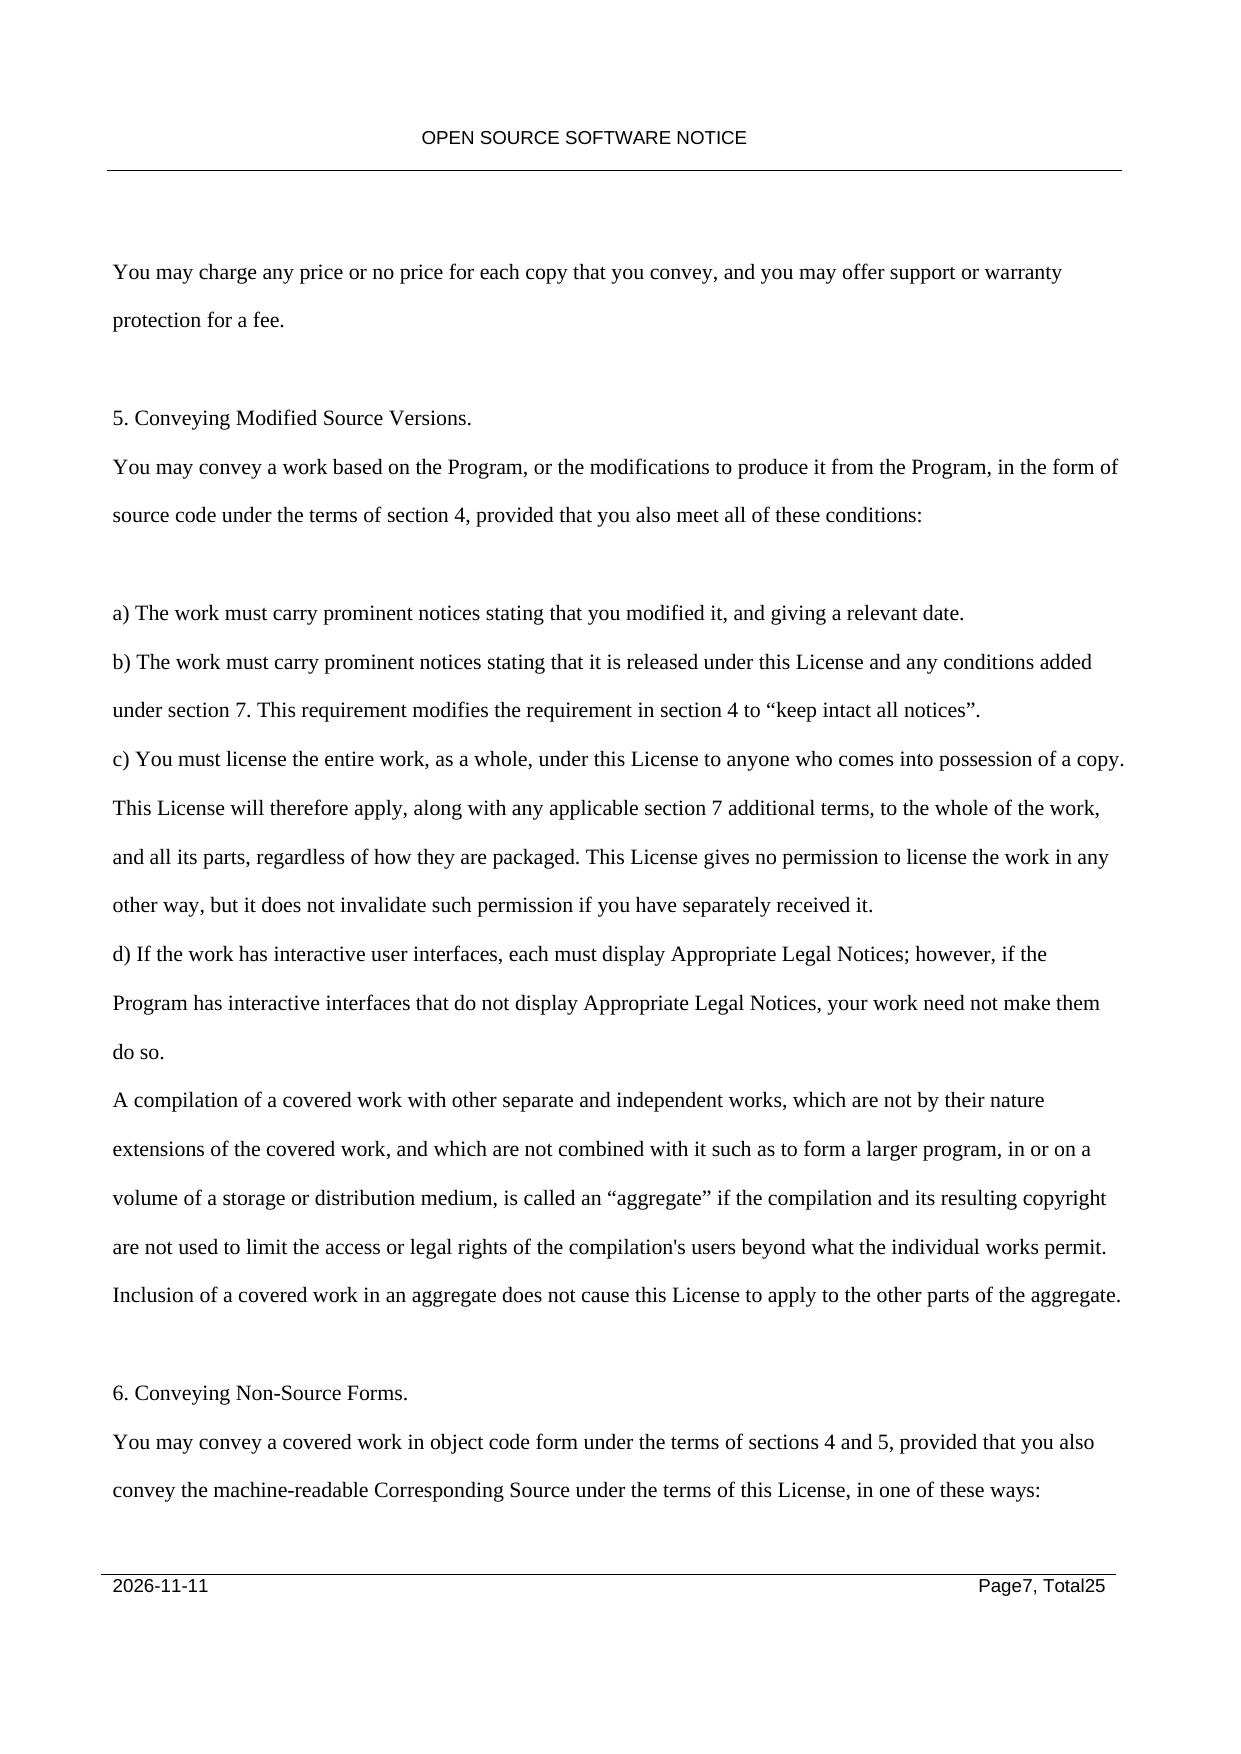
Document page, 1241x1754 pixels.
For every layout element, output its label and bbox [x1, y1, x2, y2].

text [112, 206, 1128, 1506]
